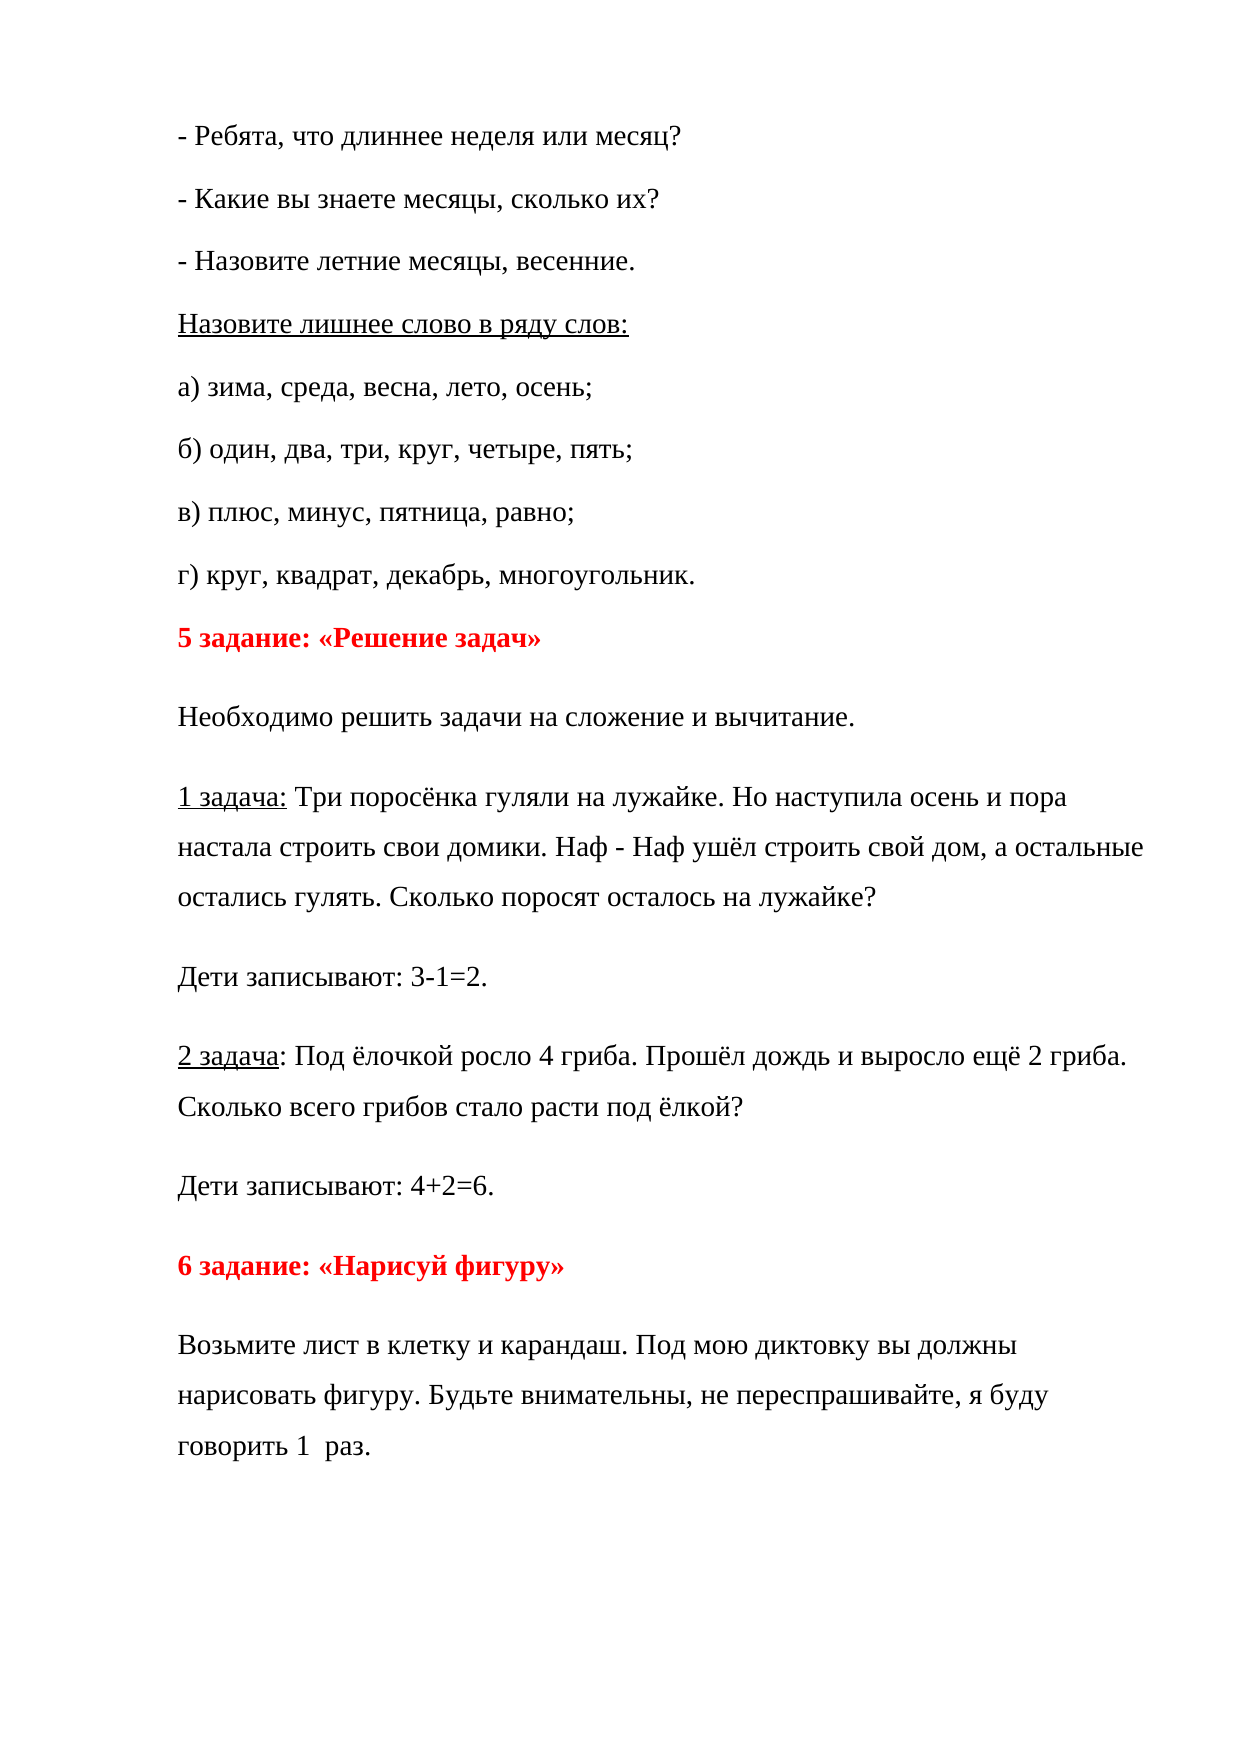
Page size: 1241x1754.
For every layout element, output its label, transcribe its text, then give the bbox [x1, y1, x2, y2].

text Необходимо решить задачи на сложение и вычитание. [177, 699, 1152, 733]
text - Ребята, что длиннее неделя или месяц? [177, 118, 1152, 152]
text 5 задание: «Решение задач» [177, 620, 1152, 653]
text Дети записывают: 4+2=6. [177, 1168, 1152, 1202]
text 2 задача: Под ёлочкой росло 4 гриба. Прошёл дождь и выросло ещё 2 гриба. Сколько всего грибов стало расти под ёлкой? [177, 1038, 1152, 1122]
text - Какие вы знаете месяцы, сколько их? [177, 181, 1152, 214]
text Назовите лишнее слово в ряду слов: [177, 306, 1152, 340]
text б) один, два, три, круг, четыре, пять; [177, 432, 1152, 465]
text в) плюс, минус, пятница, равно; [177, 494, 1152, 528]
text 6 задание: «Нарисуй фигуру» [177, 1248, 1152, 1281]
text - Назовите летние месяцы, весенние. [177, 243, 1152, 277]
text Возьмите лист в клетку и карандаш. Под мою диктовку вы должны нарисовать фигуру. Будьте внимательны, не переспрашивайте, я буду говорить 1 раз. [177, 1327, 1152, 1461]
text г) круг, квадрат, декабрь, многоугольник. [177, 557, 1152, 591]
text а) зима, среда, весна, лето, осень; [177, 369, 1152, 402]
text Дети записывают: 3-1=2. [177, 959, 1152, 992]
text 1 задача: Три поросёнка гуляли на лужайке. Но наступила осень и пора настала строить свои домики. Наф - Наф ушёл строить свой дом, а остальные остались гулять. Сколько поросят осталось на лужайке? [177, 779, 1152, 913]
